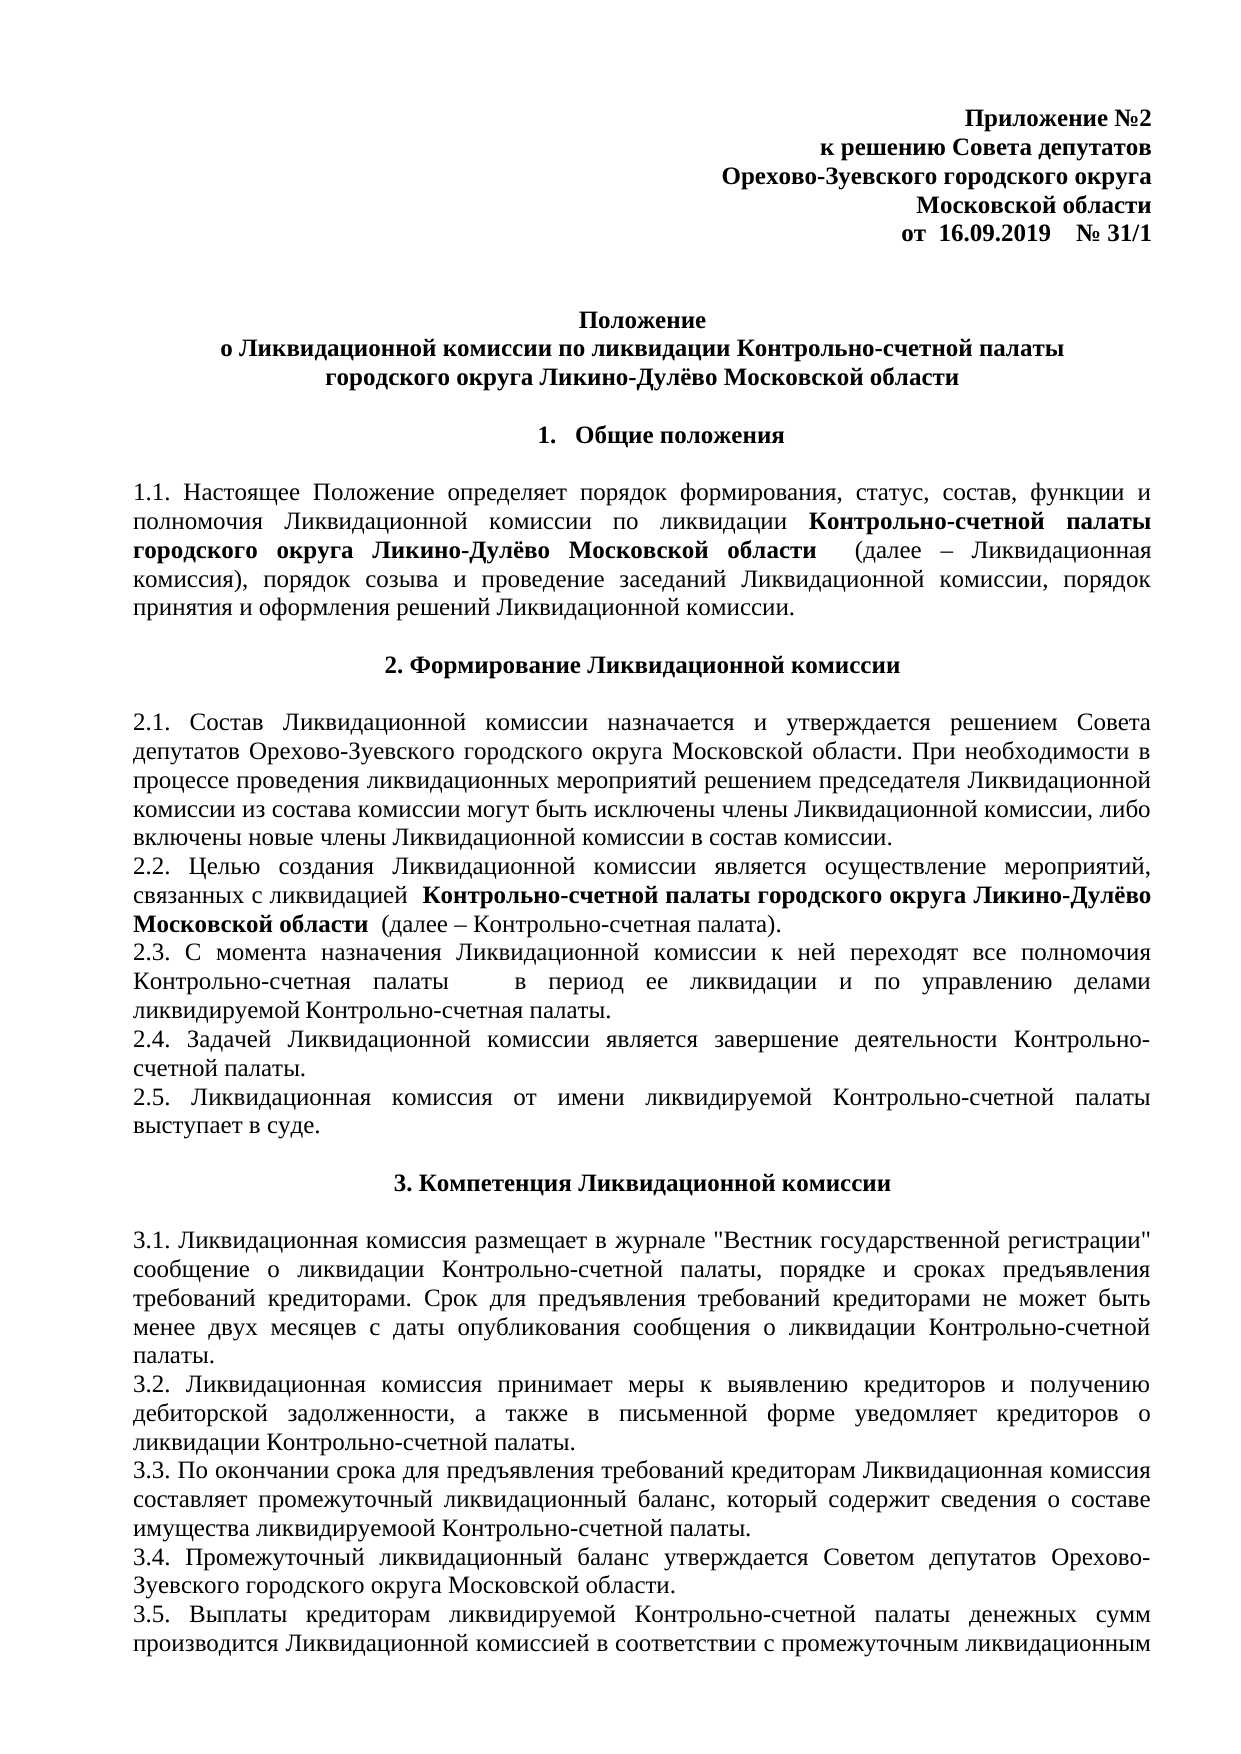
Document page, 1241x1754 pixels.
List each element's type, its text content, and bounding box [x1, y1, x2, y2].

text 3.2. Ликвидационная комиссия принимает меры к выявлению кредиторов и получению дебиторской задолженности, а также в письменной форме уведомляет кредиторов о ликвидации Контрольно-счетной палаты. [133, 1369, 1152, 1455]
text 3. Компетенция Ликвидационной комиссии [133, 1168, 1152, 1197]
text 1.1. Настоящее Положение определяет порядок формирования, статус, состав, функции и полномочия Ликвидационной комиссии по ликвидации Контрольно-счетной палаты городского округа Ликино-Дулёво Московской области (далее – Ликвидационная комиссия), порядок созыва и проведение заседаний Ликвидационной комиссии, порядок принятия и оформления решений Ликвидационной комиссии. [133, 477, 1152, 621]
list Общие положения [170, 420, 1152, 448]
text 3.1. Ликвидационная комиссия размещает в журнале "Вестник государственной регистрации" сообщение о ликвидации Контрольно-счетной палаты, порядке и сроках предъявления требований кредиторами. Срок для предъявления требований кредиторами не может быть менее двух месяцев с даты опубликования сообщения о ликвидации Контрольно-счетной палаты. [133, 1225, 1152, 1369]
text городского округа Ликино-Дулёво Московской области [133, 362, 1152, 391]
text Приложение №2 [133, 103, 1152, 132]
text 3.4. Промежуточный ликвидационный баланс утверждается Советом депутатов Орехово-Зуевского городского округа Московской области. [133, 1542, 1152, 1599]
text 2.1. Состав Ликвидационной комиссии назначается и утверждается решением Совета депутатов Орехово-Зуевского городского округа Московской области. При необходимости в процессе проведения ликвидационных мероприятий решением председателя Ликвидационной комиссии из состава комиссии могут быть исключены члены Ликвидационной комиссии, либо включены новые члены Ликвидационной комиссии в состав комиссии. [133, 707, 1152, 851]
text Положение [133, 305, 1152, 333]
text о Ликвидационной комиссии по ликвидации Контрольно-счетной палаты [133, 333, 1152, 362]
text 2.4. Задачей Ликвидационной комиссии является завершение деятельности Контрольно-счетной палаты. [133, 1024, 1152, 1082]
text Московской области [133, 190, 1152, 218]
text Орехово-Зуевского городского округа [133, 161, 1152, 190]
text 2. Формирование Ликвидационной комиссии [133, 650, 1152, 679]
text от 16.09.2019 № 31/1 [133, 218, 1152, 247]
text 2.3. С момента назначения Ликвидационной комиссии к ней переходят все полномочия Контрольно-счетная палаты в период ее ликвидации и по управлению делами ликвидируемой Контрольно-счетная палаты. [133, 937, 1152, 1024]
text 3.3. По окончании срока для предъявления требований кредиторам Ликвидационная комиссия составляет промежуточный ликвидационный баланс, который содержит сведения о составе имущества ликвидируемоой Контрольно-счетной палаты. [133, 1455, 1152, 1542]
text 2.5. Ликвидационная комиссия от имени ликвидируемой Контрольно-счетной палаты выступает в суде. [133, 1082, 1152, 1139]
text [133, 1599, 1152, 1657]
text 2.2. Целью создания Ликвидационной комиссии является осуществление мероприятий, связанных с ликвидацией Контрольно-счетной палаты городского округа Ликино-Дулёво Московской области (далее – Контрольно-счетная палата). [133, 851, 1152, 937]
text к решению Совета депутатов [133, 132, 1152, 161]
